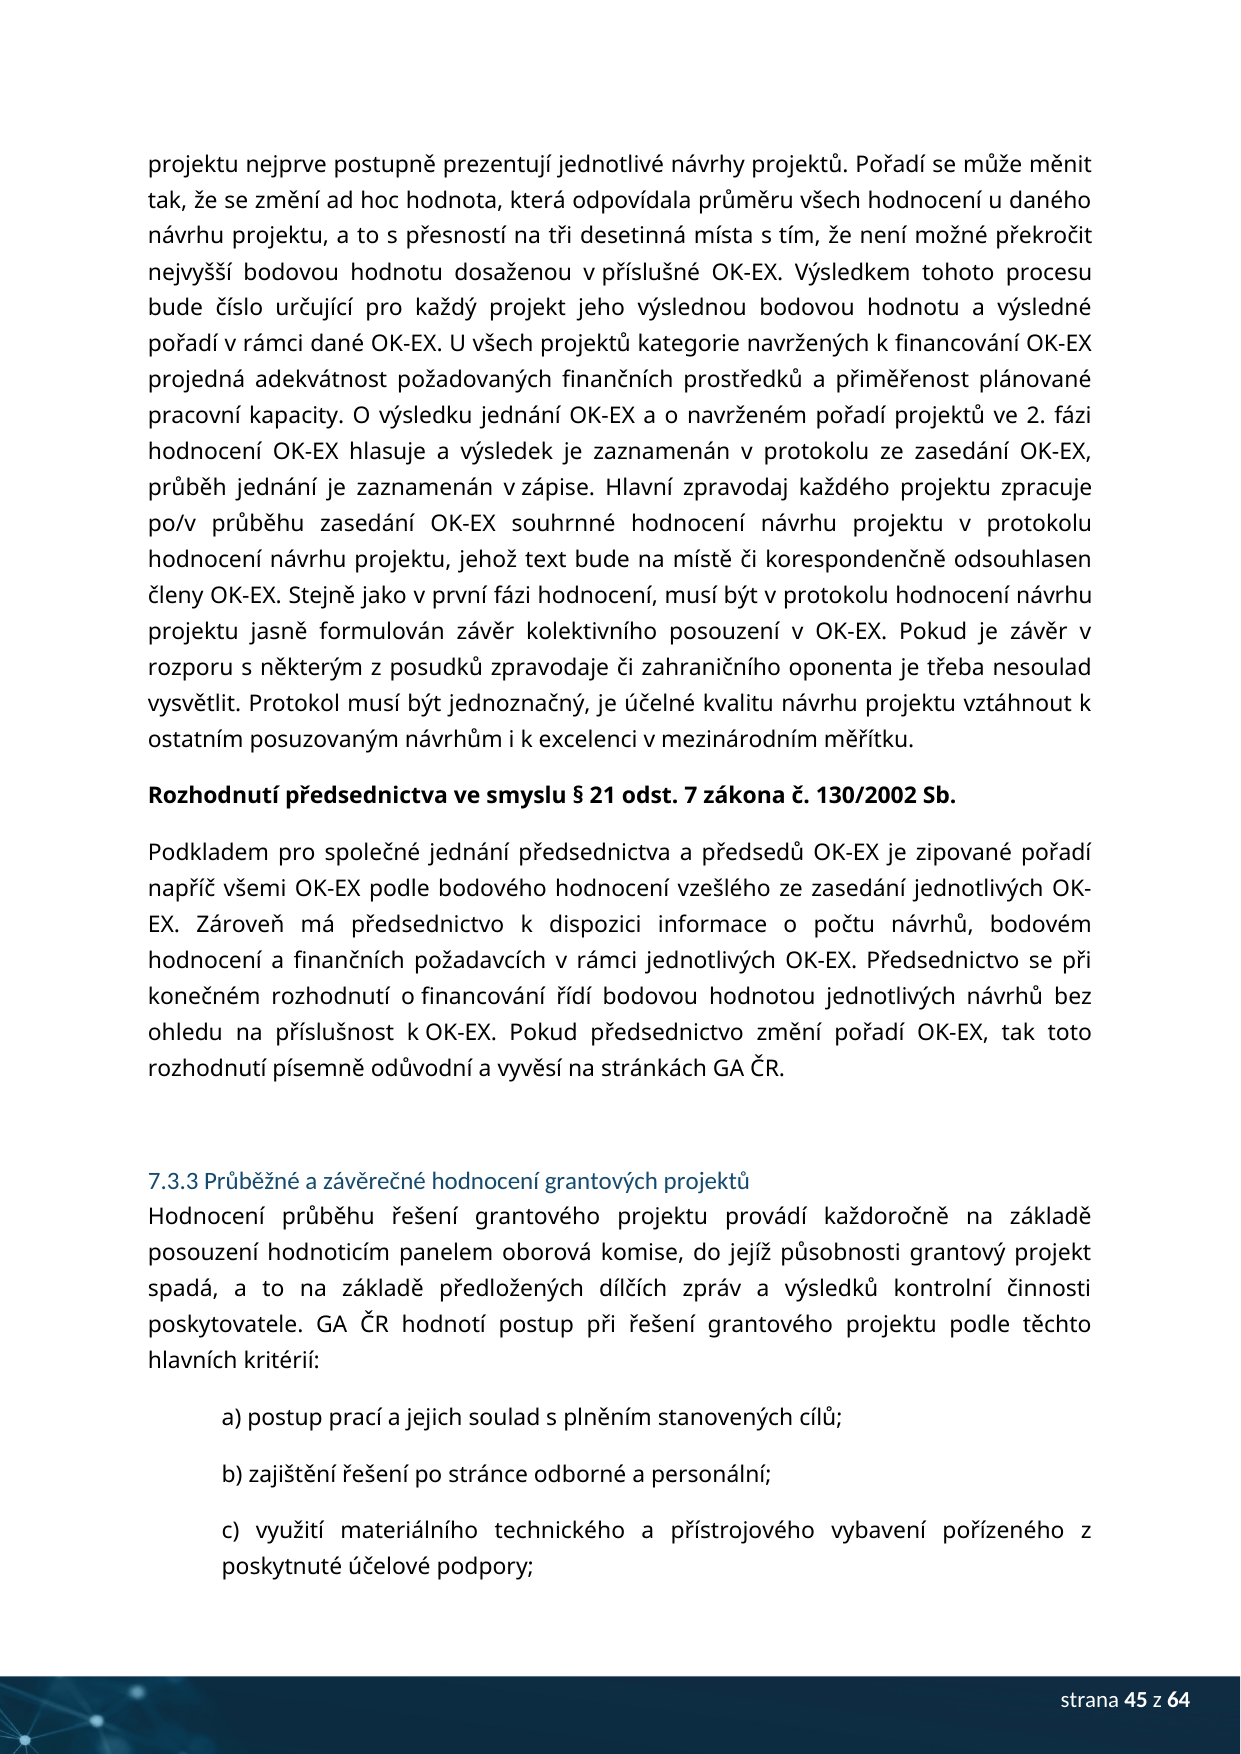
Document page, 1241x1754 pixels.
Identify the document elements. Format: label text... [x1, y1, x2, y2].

text Podkladem pro společné jednání předsednictva a předsedů OK-EX je zipované pořadí napříč všemi OK-EX podle bodového hodnocení vzešlého ze zasedání jednotlivých OK-EX. Zároveň má předsednictvo k dispozici informace o počtu návrhů, bodovém hodnocení a finančních požadavcích v rámci jednotlivých OK-EX. Předsednictvo se při konečném rozhodnutí o financování řídí bodovou hodnotou jednotlivých návrhů bez ohledu na příslušnost k OK-EX. Pokud předsednictvo změní pořadí OK-EX, tak toto rozhodnutí písemně odůvodní a vyvěsí na stránkách GA ČR. [148, 836, 1093, 1083]
text b) zajištění řešení po stránce odborné a personální; [221, 1458, 1093, 1489]
text c) využití materiálního technického a přístrojového vybavení pořízeného z poskytnuté účelové podpory; [221, 1514, 1093, 1582]
text Rozhodnutí předsednictva ve smyslu § 21 odst. 7 zákona č. 130/2002 Sb. [148, 779, 1093, 811]
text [148, 148, 1093, 754]
subtitle 7.3.3 Průběžné a závěrečné hodnocení grantových projektů [148, 1165, 1093, 1196]
picture [0, 1643, 1241, 1754]
text Hodnocení průběhu řešení grantového projektu provádí každoročně na základě posouzení hodnoticím panelem oborová komise, do jejíž působnosti grantový projekt spadá, a to na základě předložených dílčích zpráv a výsledků kontrolní činnosti poskytovatele. GA ČR hodnotí postup při řešení grantového projektu podle těchto hlavních kritérií: [148, 1200, 1093, 1375]
text a) postup prací a jejich soulad s plněním stanovených cílů; [221, 1401, 1093, 1432]
